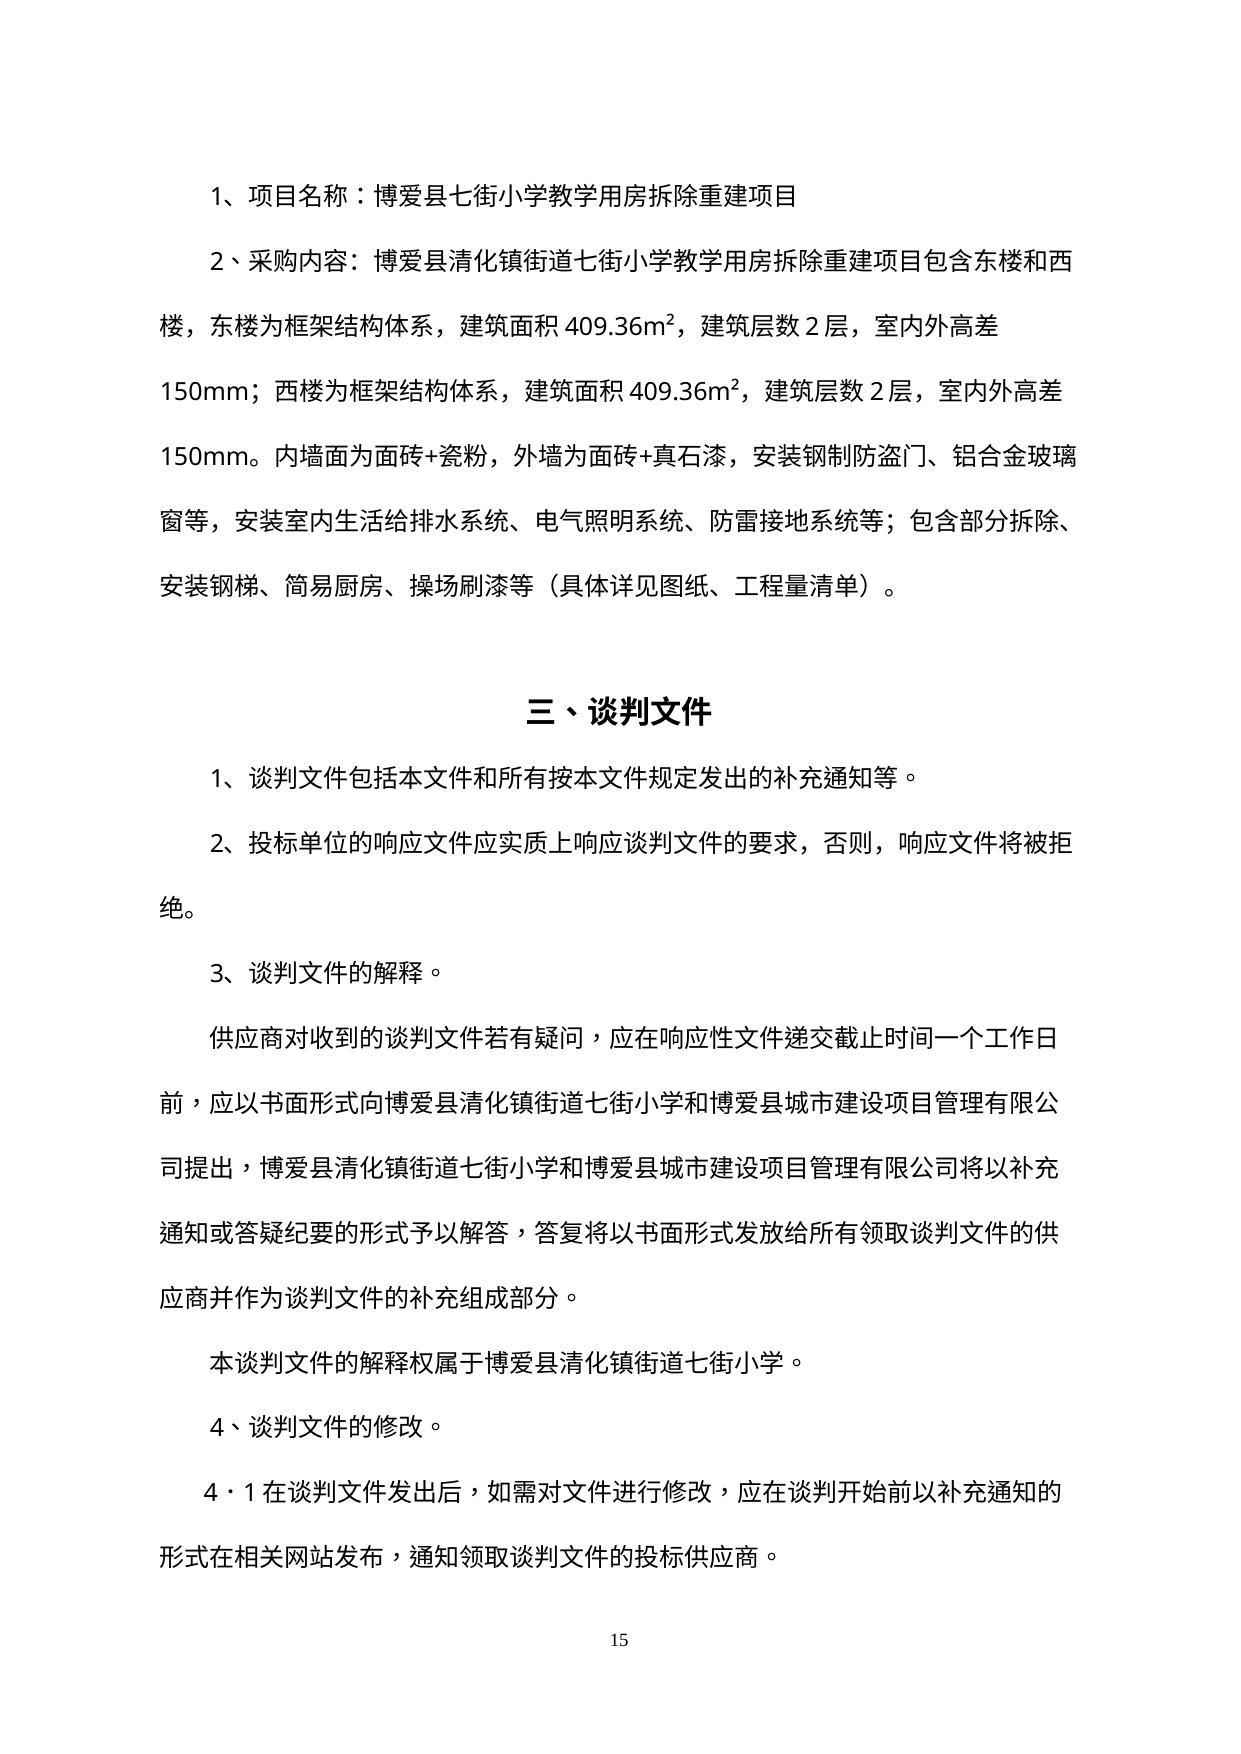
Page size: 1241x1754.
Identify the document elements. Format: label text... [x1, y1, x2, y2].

text 4、谈判文件的修改。 [159, 1394, 1078, 1459]
text 3、谈判文件的解释。 [159, 939, 1078, 1004]
text 2、采购内容：博爱县清化镇街道七街小学教学用房拆除重建项目包含东楼和西楼，东楼为框架结构体系，建筑面积409.36m²，建筑层数2层，室内外高差150mm；西楼为框架结构体系，建筑面积409.36m²，建筑层数2层，室内外高差150mm。内墙面为面砖+瓷粉，外墙为面砖+真石漆，安装钢制防盗门、铝合金玻璃窗等，安装室内生活给排水系统、电气照明系统、防雷接地系统等；包含部分拆除、安装钢梯、简易厨房、操场刷漆等（具体详见图纸、工程量清单）。 [159, 227, 1078, 617]
text 4．1在谈判文件发出后，如需对文件进行修改，应在谈判开始前以补充通知的形式在相关网站发布，通知领取谈判文件的投标供应商。 [159, 1459, 1078, 1589]
text 本谈判文件的解释权属于博爱县清化镇街道七街小学。 [159, 1329, 1078, 1394]
text 三、谈判文件 [159, 679, 1078, 744]
text 1、谈判文件包括本文件和所有按本文件规定发出的补充通知等。 [159, 744, 1078, 809]
text 2、投标单位的响应文件应实质上响应谈判文件的要求，否则，响应文件将被拒绝。 [159, 809, 1078, 939]
text 1、项目名称：博爱县七街小学教学用房拆除重建项目 [159, 162, 1078, 227]
text 供应商对收到的谈判文件若有疑问，应在响应性文件递交截止时间一个工作日前，应以书面形式向博爱县清化镇街道七街小学和博爱县城市建设项目管理有限公司提出，博爱县清化镇街道七街小学和博爱县城市建设项目管理有限公司将以补充通知或答疑纪要的形式予以解答，答复将以书面形式发放给所有领取谈判文件的供应商并作为谈判文件的补充组成部分。 [159, 1004, 1078, 1329]
